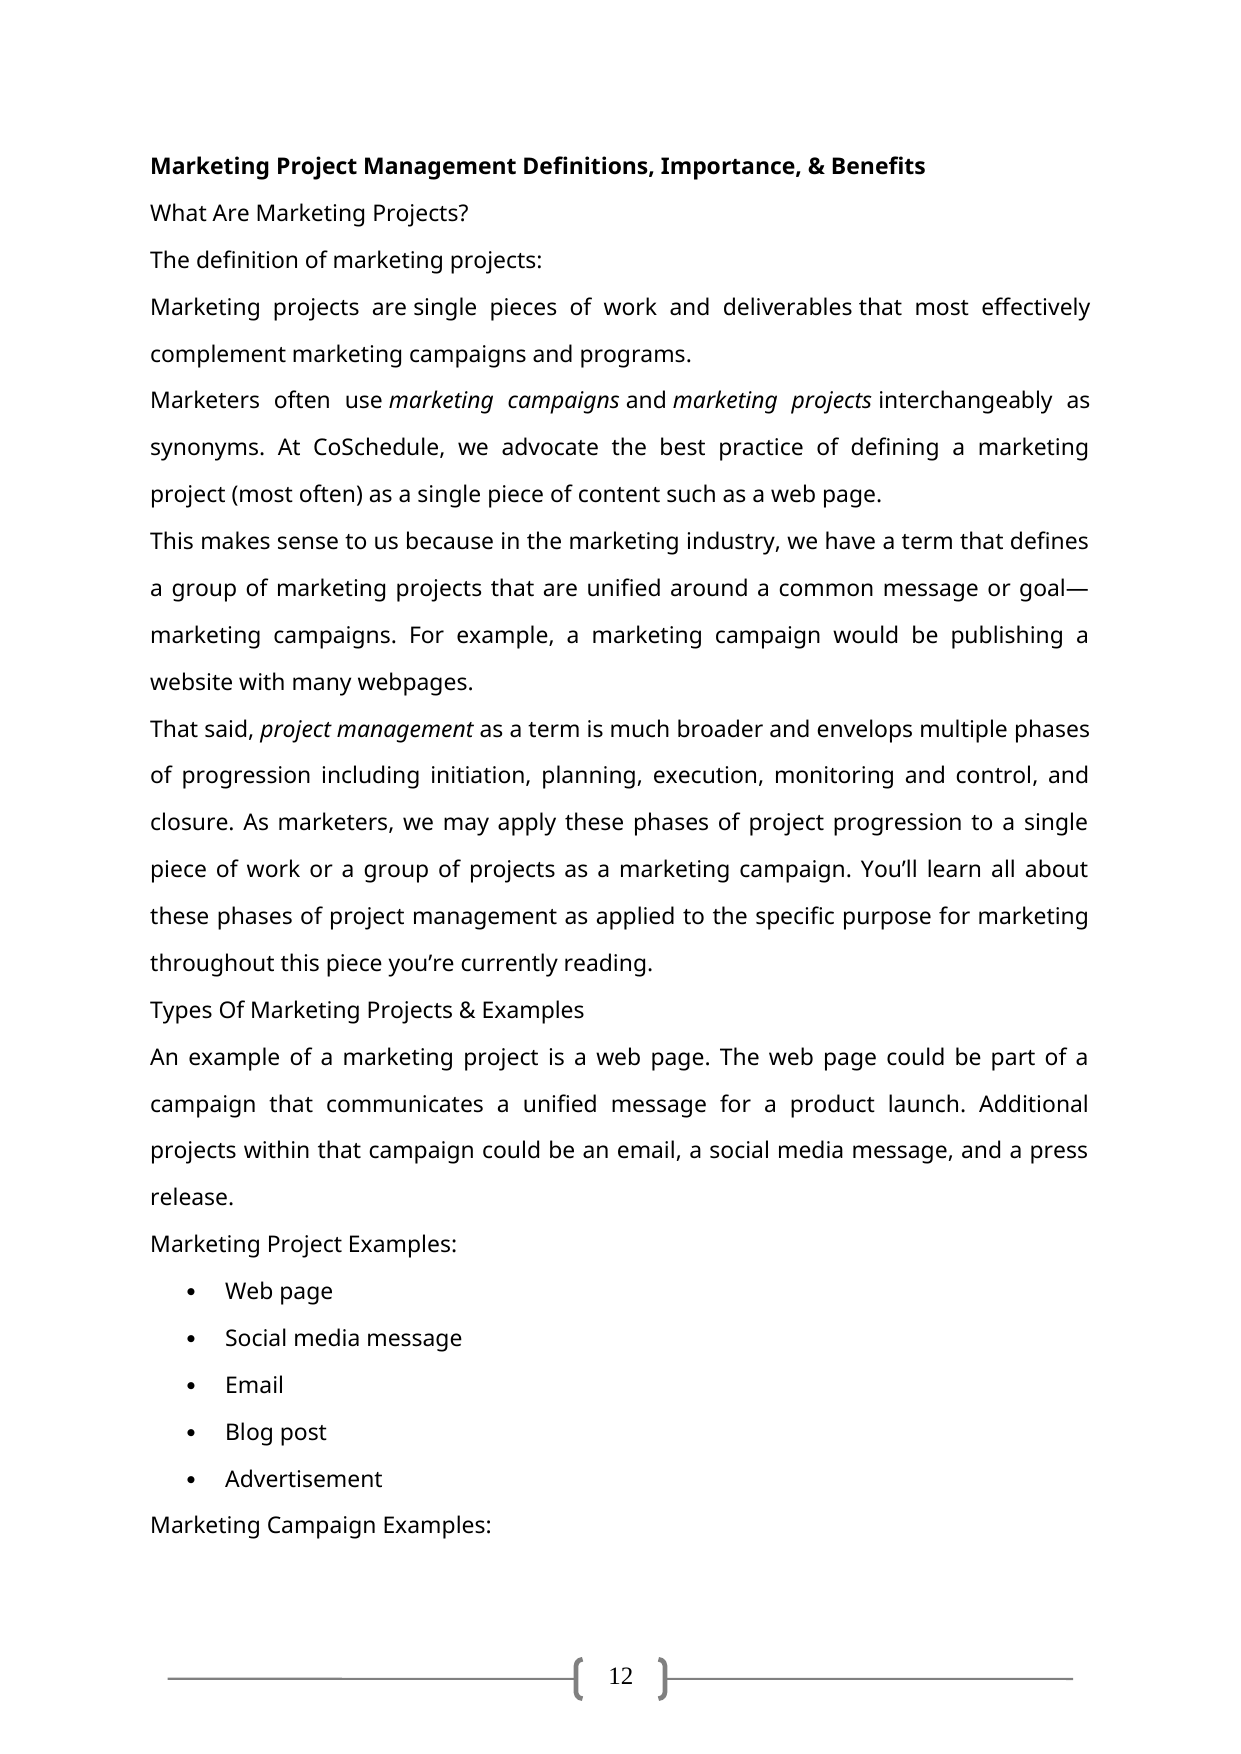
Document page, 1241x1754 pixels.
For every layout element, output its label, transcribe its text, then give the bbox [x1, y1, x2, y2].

text Marketers often use marketing campaigns and marketing projects interchangeably as synonyms. At CoSchedule, we advocate the best practice of defining a marketing project (most often) as a single piece of content such as a web page. [150, 384, 1090, 509]
list Email [187, 1369, 1090, 1400]
list Web page [187, 1275, 1090, 1306]
text That said, project management as a term is much broader and envelops multiple phases of progression including initiation, planning, execution, monitoring and control, and closure. As marketers, we may apply these phases of project progression to a single piece of work or a group of projects as a marketing campaign. You’ll learn all about these phases of project management as applied to the specific purpose for marketing throughout this piece you’re currently reading. [150, 712, 1090, 978]
text Types Of Marketing Projects & Examples [150, 994, 1090, 1025]
list Blog post [187, 1416, 1090, 1447]
list Social media message [187, 1322, 1090, 1353]
text Marketing Campaign Examples: [150, 1509, 1090, 1541]
text An example of a marketing project is a web page. The web page could be part of a campaign that communicates a unified message for a product launch. Additional projects within that campaign could be an email, a social media message, and a press release. [150, 1041, 1090, 1212]
list Advertisement [187, 1462, 1090, 1494]
text Marketing Project Management Definitions, Importance, & Benefits [150, 150, 1090, 181]
text The definition of marketing projects: [150, 244, 1090, 275]
text This makes sense to us because in the marketing industry, we have a term that defines a group of marketing projects that are unified around a common message or goal—marketing campaigns. For example, a marketing campaign would be publishing a website with many webpages. [150, 525, 1090, 697]
text Marketing Project Examples: [150, 1228, 1090, 1259]
text What Are Marketing Projects? [150, 197, 1090, 228]
text Marketing projects are single pieces of work and deliverables that most effectively complement marketing campaigns and programs. [150, 291, 1090, 369]
